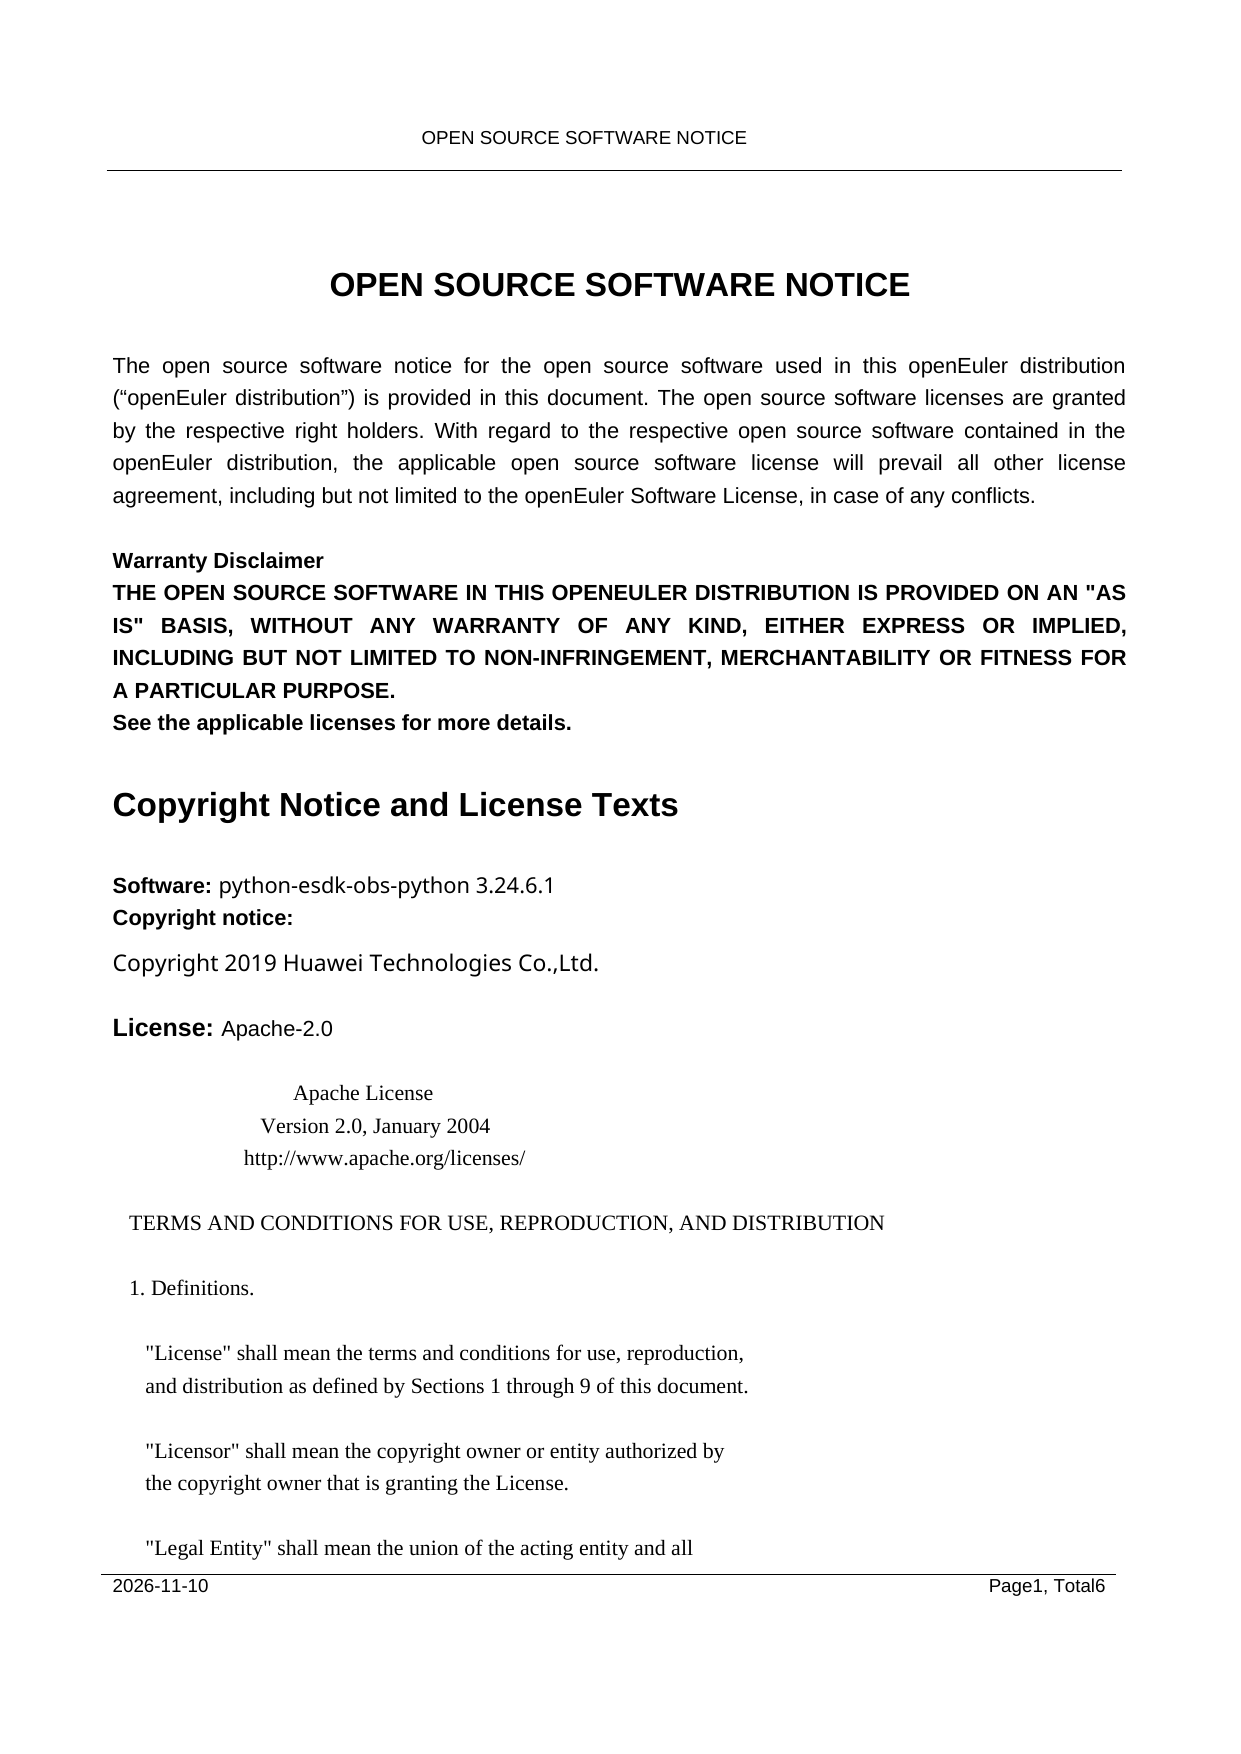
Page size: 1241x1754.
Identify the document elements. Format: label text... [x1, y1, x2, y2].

text Warranty Disclaimer [112, 544, 1128, 576]
text The open source software notice for the open source software used in this openEuler distribution (“openEuler distribution”) is provided in this document. The open source software licenses are granted by the respective right holders. With regard to the respective open source software contained in the openEuler distribution, the applicable open source software license will prevail all other license agreement, including but not limited to the openEuler Software License, in case of any conflicts. [112, 349, 1128, 511]
text Copyright 2019 Huawei Technologies Co.,Ltd. [112, 947, 1128, 1012]
text THE OPEN SOURCE SOFTWARE IN THIS OPENEULER DISTRIBUTION IS PROVIDED ON AN "AS IS" BASIS, WITHOUT ANY WARRANTY OF ANY KIND, EITHER EXPRESS OR IMPLIED, INCLUDING BUT NOT LIMITED TO NON-INFRINGEMENT, MERCHANTABILITY OR FITNESS FOR A PARTICULAR PURPOSE. See the applicable licenses for more details. [112, 576, 1128, 739]
text Copyright notice: [112, 901, 1128, 934]
text License: Apache-2.0 [112, 1012, 1128, 1044]
title Software: python-esdk-obs-python 3.24.6.1 [112, 869, 1128, 901]
text OPEN SOURCE SOFTWARE NOTICE [112, 251, 1128, 316]
text Copyright Notice and License Texts [112, 771, 1128, 836]
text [112, 1044, 1128, 1564]
